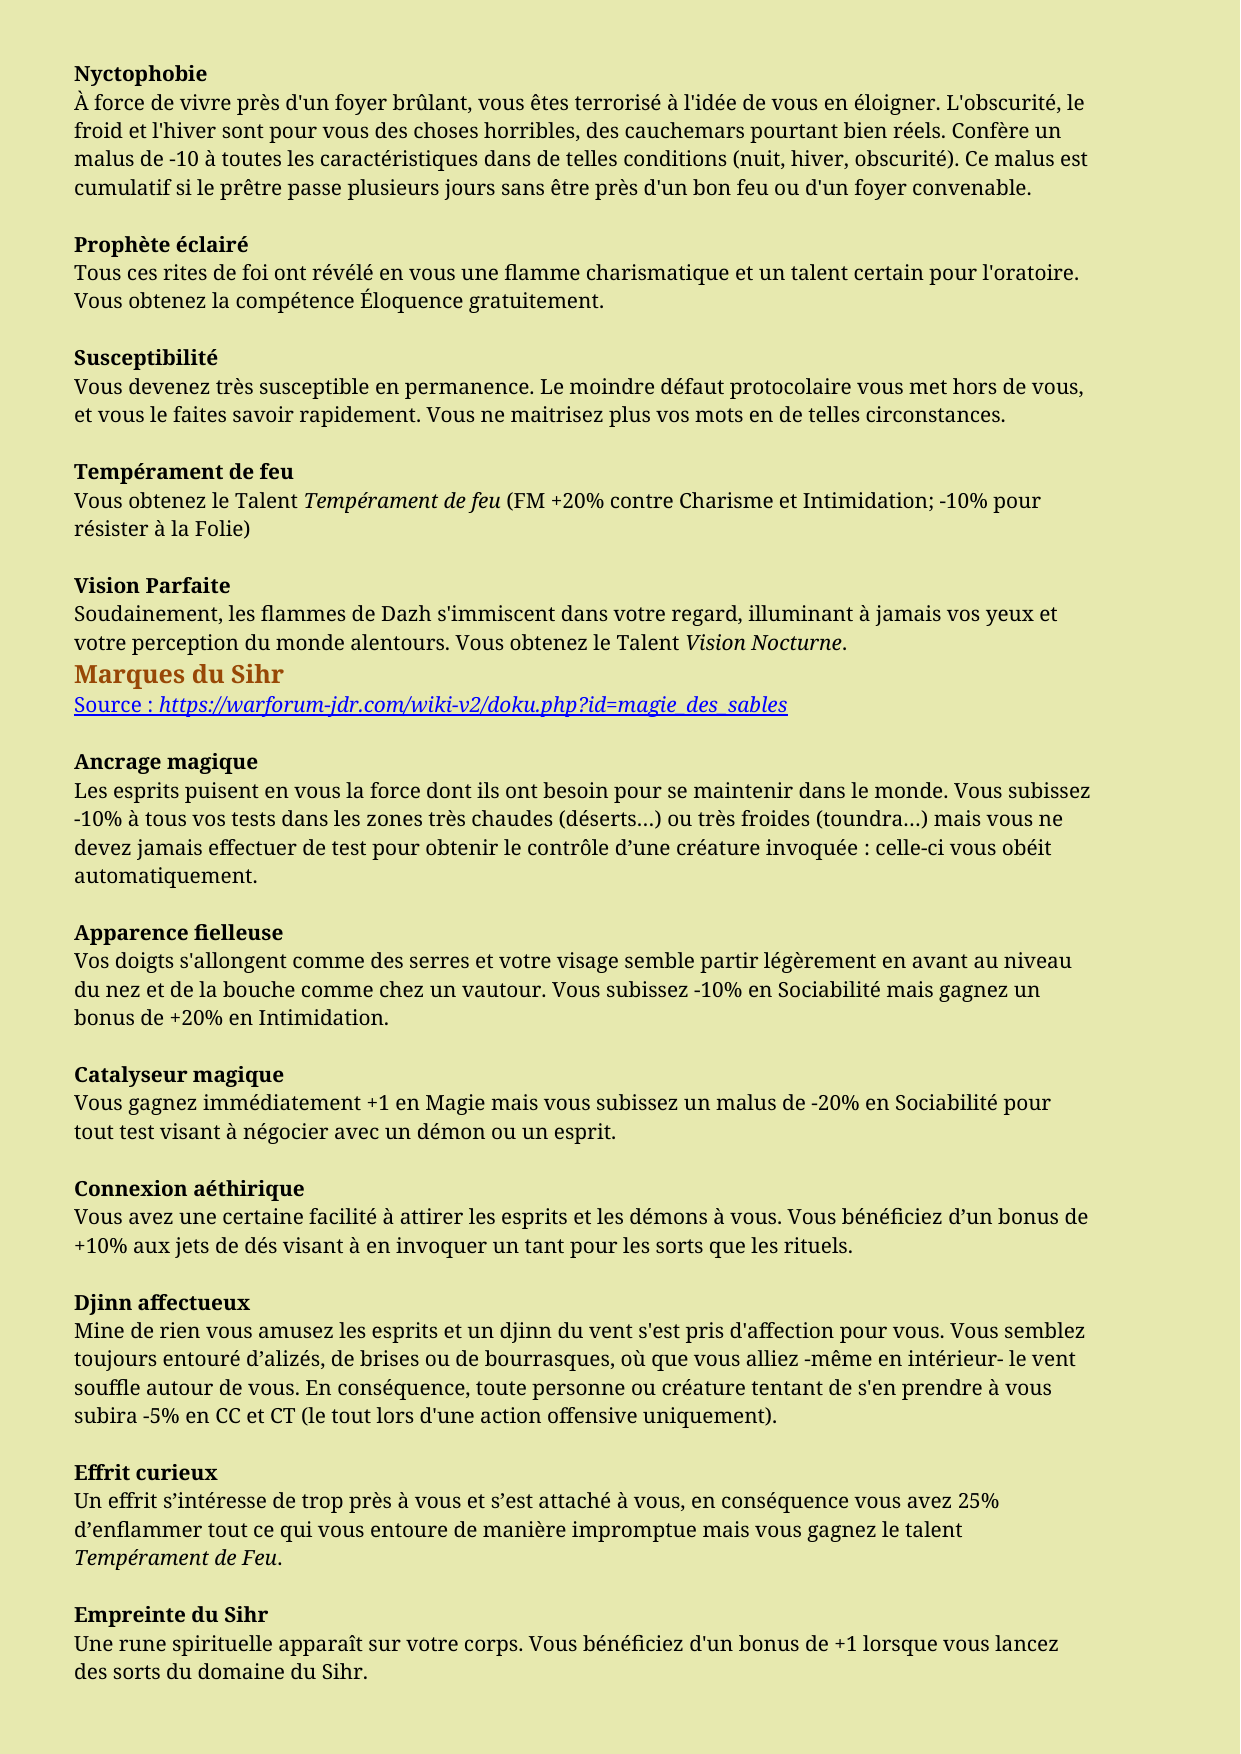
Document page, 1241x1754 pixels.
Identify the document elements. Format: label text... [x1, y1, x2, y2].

text Source : https://warforum-jdr.com/wiki-v2/doku.php?id=magie_des_sables [74, 690, 1093, 719]
text Effrit curieux [74, 1458, 1093, 1487]
text Vision Parfaite [74, 571, 1093, 599]
text Ancrage magique [74, 719, 1093, 776]
text Les esprits puisent en vous la force dont ils ont besoin pour se maintenir dans le monde. Vous subissez -10% à tous vos tests dans les zones très chaudes (déserts…) ou très froides (toundra…) mais vous ne devez jamais effectuer de test pour obtenir le contrôle d’une créature invoquée : celle-ci vous obéit automatiquement. [74, 776, 1093, 889]
text Prophète éclairé [74, 230, 1093, 258]
text Marques du Sihr [74, 656, 1093, 690]
text Vous gagnez immédiatement +1 en Magie mais vous subissez un malus de -20% en Sociabilité pour tout test visant à négocier avec un démon ou un esprit. [74, 1088, 1093, 1145]
text Tous ces rites de foi ont révélé en vous une flamme charismatique et un talent certain pour l'oratoire. Vous obtenez la compétence Éloquence gratuitement. [74, 258, 1093, 315]
text À force de vivre près d'un foyer brûlant, vous êtes terrorisé à l'idée de vous en éloigner. L'obscurité, le froid et l'hiver sont pour vous des choses horribles, des cauchemars pourtant bien réels. Confère un malus de -10 à toutes les caractéristiques dans de telles conditions (nuit, hiver, obscurité). Ce malus est cumulatif si le prêtre passe plusieurs jours sans être près d'un bon feu ou d'un foyer convenable. [74, 88, 1093, 201]
text Susceptibilité [74, 343, 1093, 372]
text Nyctophobie [74, 59, 1093, 88]
text Soudainement, les flammes de Dazh s'immiscent dans votre regard, illuminant à jamais vos yeux et votre perception du monde alentours. Vous obtenez le Talent Vision Nocturne. [74, 599, 1093, 656]
text Connexion aéthirique Vous avez une certaine facilité à attirer les esprits et les démons à vous. Vous bénéficiez d’un bonus de +10% aux jets de dés visant à en invoquer un tant pour les sorts que les rituels. [74, 1174, 1093, 1259]
text Vous obtenez le Talent Tempérament de feu (FM +20% contre Charisme et Intimidation; -10% pour résister à la Folie) [74, 486, 1093, 543]
text Une rune spirituelle apparaît sur votre corps. Vous bénéficiez d'un bonus de +1 lorsque vous lancez des sorts du domaine du Sihr. [74, 1629, 1093, 1686]
text Tempérament de feu [74, 457, 1093, 486]
text Un effrit s’intéresse de trop près à vous et s’est attaché à vous, en conséquence vous avez 25% d’enflammer tout ce qui vous entoure de manière impromptue mais vous gagnez le talent Tempérament de Feu. [74, 1487, 1093, 1572]
text Mine de rien vous amusez les esprits et un djinn du vent s'est pris d'affection pour vous. Vous semblez toujours entouré d’alizés, de brises ou de bourrasques, où que vous alliez -même en intérieur- le vent souffle autour de vous. En conséquence, toute personne ou créature tentant de s'en prendre à vous subira -5% en CC et CT (le tout lors d'une action offensive uniquement). [74, 1316, 1093, 1430]
text Djinn affectueux [74, 1288, 1093, 1316]
text Apparence fielleuse Vos doigts s'allongent comme des serres et votre visage semble partir légèrement en avant au niveau du nez et de la bouche comme chez un vautour. Vous subissez -10% en Sociabilité mais gagnez un bonus de +20% en Intimidation. [74, 918, 1093, 1032]
text Catalyseur magique [74, 1060, 1093, 1088]
text Vous devenez très susceptible en permanence. Le moindre défaut protocolaire vous met hors de vous, et vous le faites savoir rapidement. Vous ne maitrisez plus vos mots en de telles circonstances. [74, 372, 1093, 429]
text Empreinte du Sihr [74, 1600, 1093, 1629]
